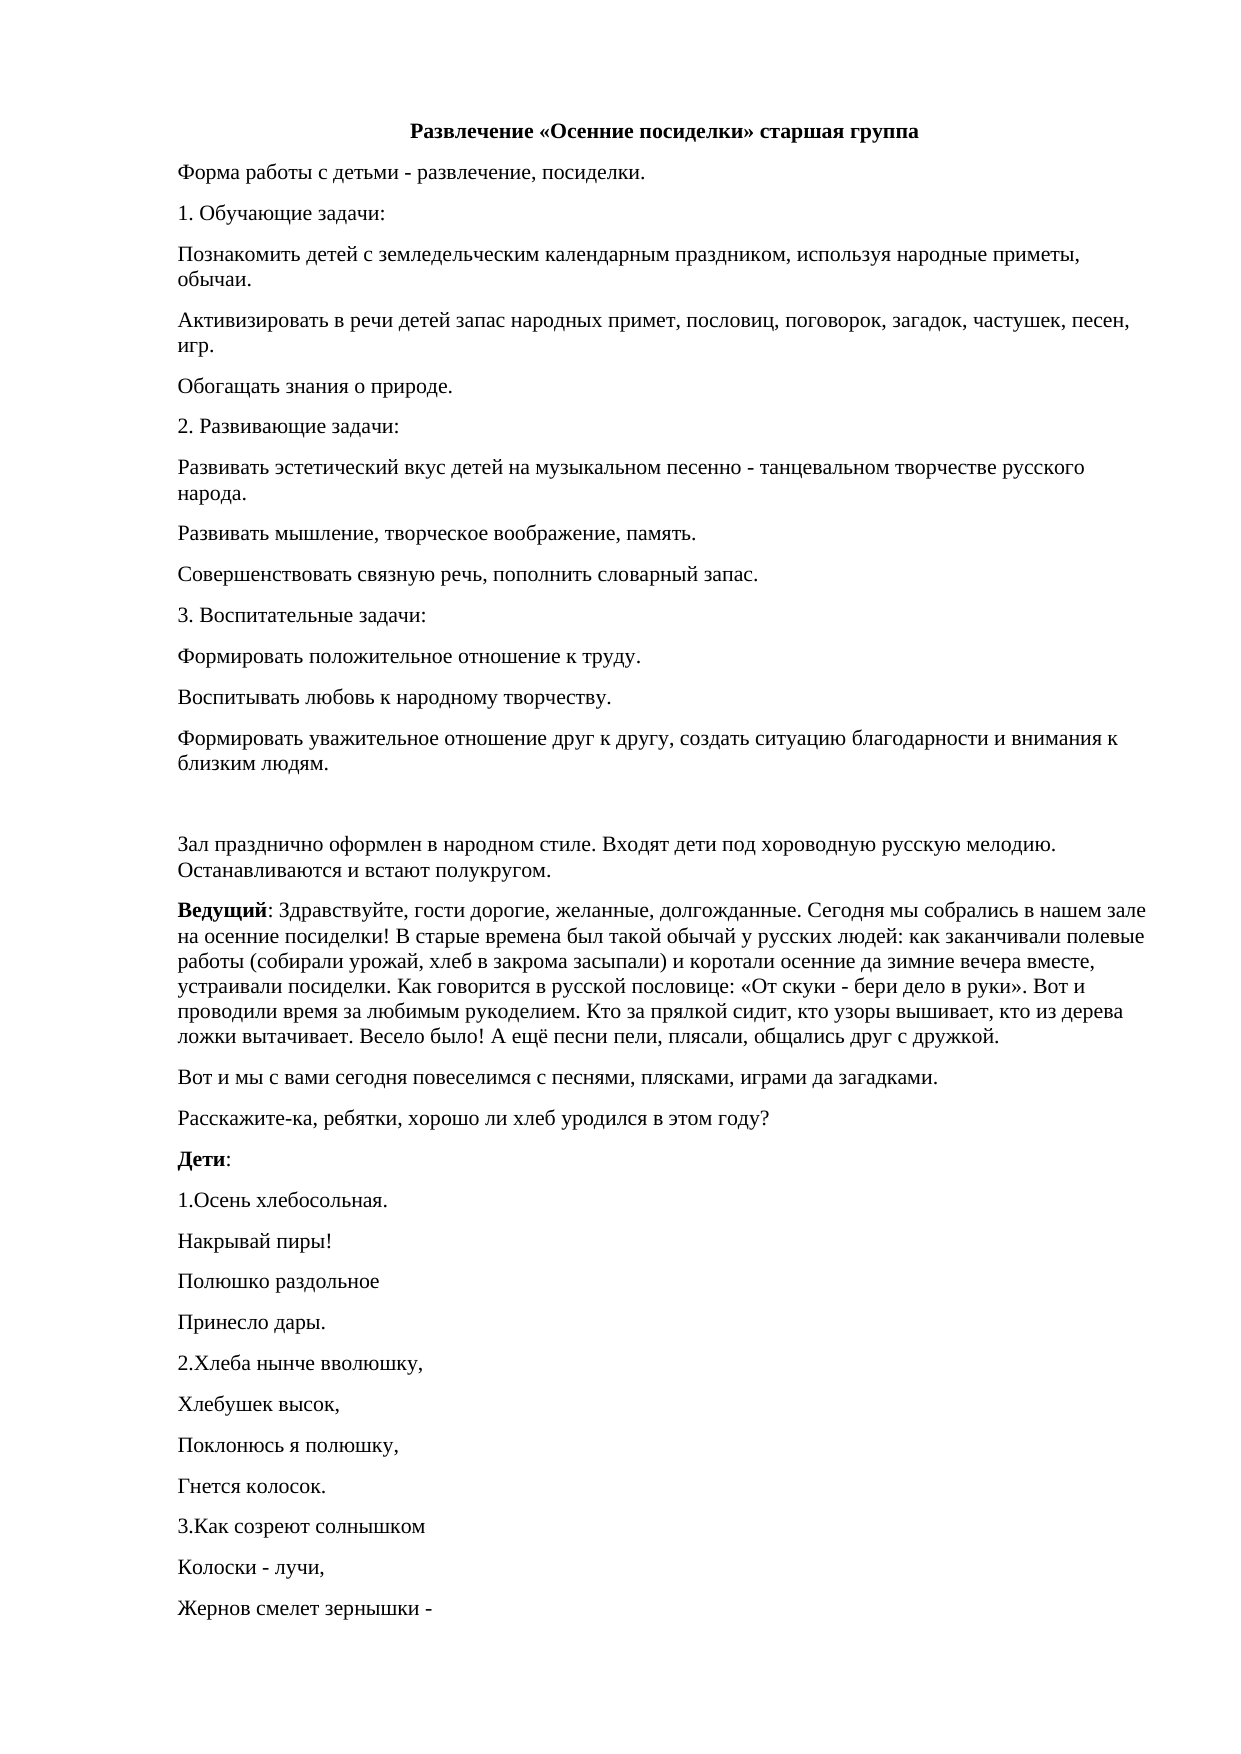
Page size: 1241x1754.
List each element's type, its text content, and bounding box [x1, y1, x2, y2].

text Форма работы с детьми - развлечение, посиделки. [177, 159, 1152, 184]
text Принесло дары. [177, 1309, 1152, 1334]
text Хлебушек высок, [177, 1391, 1152, 1416]
text 2.Хлеба нынче вволюшку, [177, 1350, 1152, 1375]
text Вот и мы с вами сегодня повеселимся с песнями, плясками, играми да загадками. [177, 1064, 1152, 1089]
text Активизировать в речи детей запас народных примет, пословиц, поговорок, загадок, частушек, песен, игр. [177, 307, 1152, 357]
text 1.Осень хлебосольная. [177, 1187, 1152, 1212]
text Формировать положительное отношение к труду. [177, 643, 1152, 668]
text 3. Воспитательные задачи: [177, 602, 1152, 627]
text Развивать мышление, творческое воображение, память. [177, 520, 1152, 546]
text Поклонюсь я полюшку, [177, 1432, 1152, 1457]
text Развивать эстетический вкус детей на музыкальном песенно - танцевальном творчестве русского народа. [177, 454, 1152, 505]
text Накрывай пиры! [177, 1228, 1152, 1253]
text 3.Как созреют солнышком [177, 1513, 1152, 1539]
text Дети: [177, 1146, 1152, 1171]
text 2. Развивающие задачи: [177, 413, 1152, 439]
text Гнется колосок. [177, 1473, 1152, 1498]
text Расскажите-ка, ребятки, хорошо ли хлеб уродился в этом году? [177, 1105, 1152, 1130]
text Полюшко раздольное [177, 1268, 1152, 1294]
text Колоски - лучи, [177, 1554, 1152, 1579]
text Жернов смелет зернышки - [177, 1595, 1152, 1620]
text Обогащать знания о природе. [177, 373, 1152, 398]
text Познакомить детей с земледельческим календарным праздником, используя народные приметы, обычаи. [177, 241, 1152, 291]
text 1. Обучающие задачи: [177, 200, 1152, 225]
text Воспитывать любовь к народному творчеству. [177, 684, 1152, 709]
text Зал празднично оформлен в народном стиле. Входят дети под хороводную русскую мелодию. Останавливаются и встают полукругом. [177, 831, 1152, 882]
text Ведущий: Здравствуйте, гости дорогие, желанные, долгожданные. Сегодня мы собрались в нашем зале на осенние посиделки! В старые времена был такой обычай у русских людей: как заканчивали полевые работы (собирали урожай, хлеб в закрома засыпали) и коротали осенние да зимние вечера вместе, устраивали посиделки. Как говорится в русской пословице: «От скуки - бери дело в руки». Вот и проводили время за любимым рукоделием. Кто за прялкой сидит, кто узоры вышивает, кто из дерева ложки вытачивает. Весело было! А ещё песни пели, плясали, общались друг с дружкой. [177, 897, 1152, 1049]
text Формировать уважительное отношение друг к другу, создать ситуацию благодарности и внимания к близким людям. [177, 724, 1152, 775]
text Развлечение «Осенние посиделки» старшая группа [177, 118, 1152, 143]
text Совершенствовать связную речь, пополнить словарный запас. [177, 561, 1152, 586]
